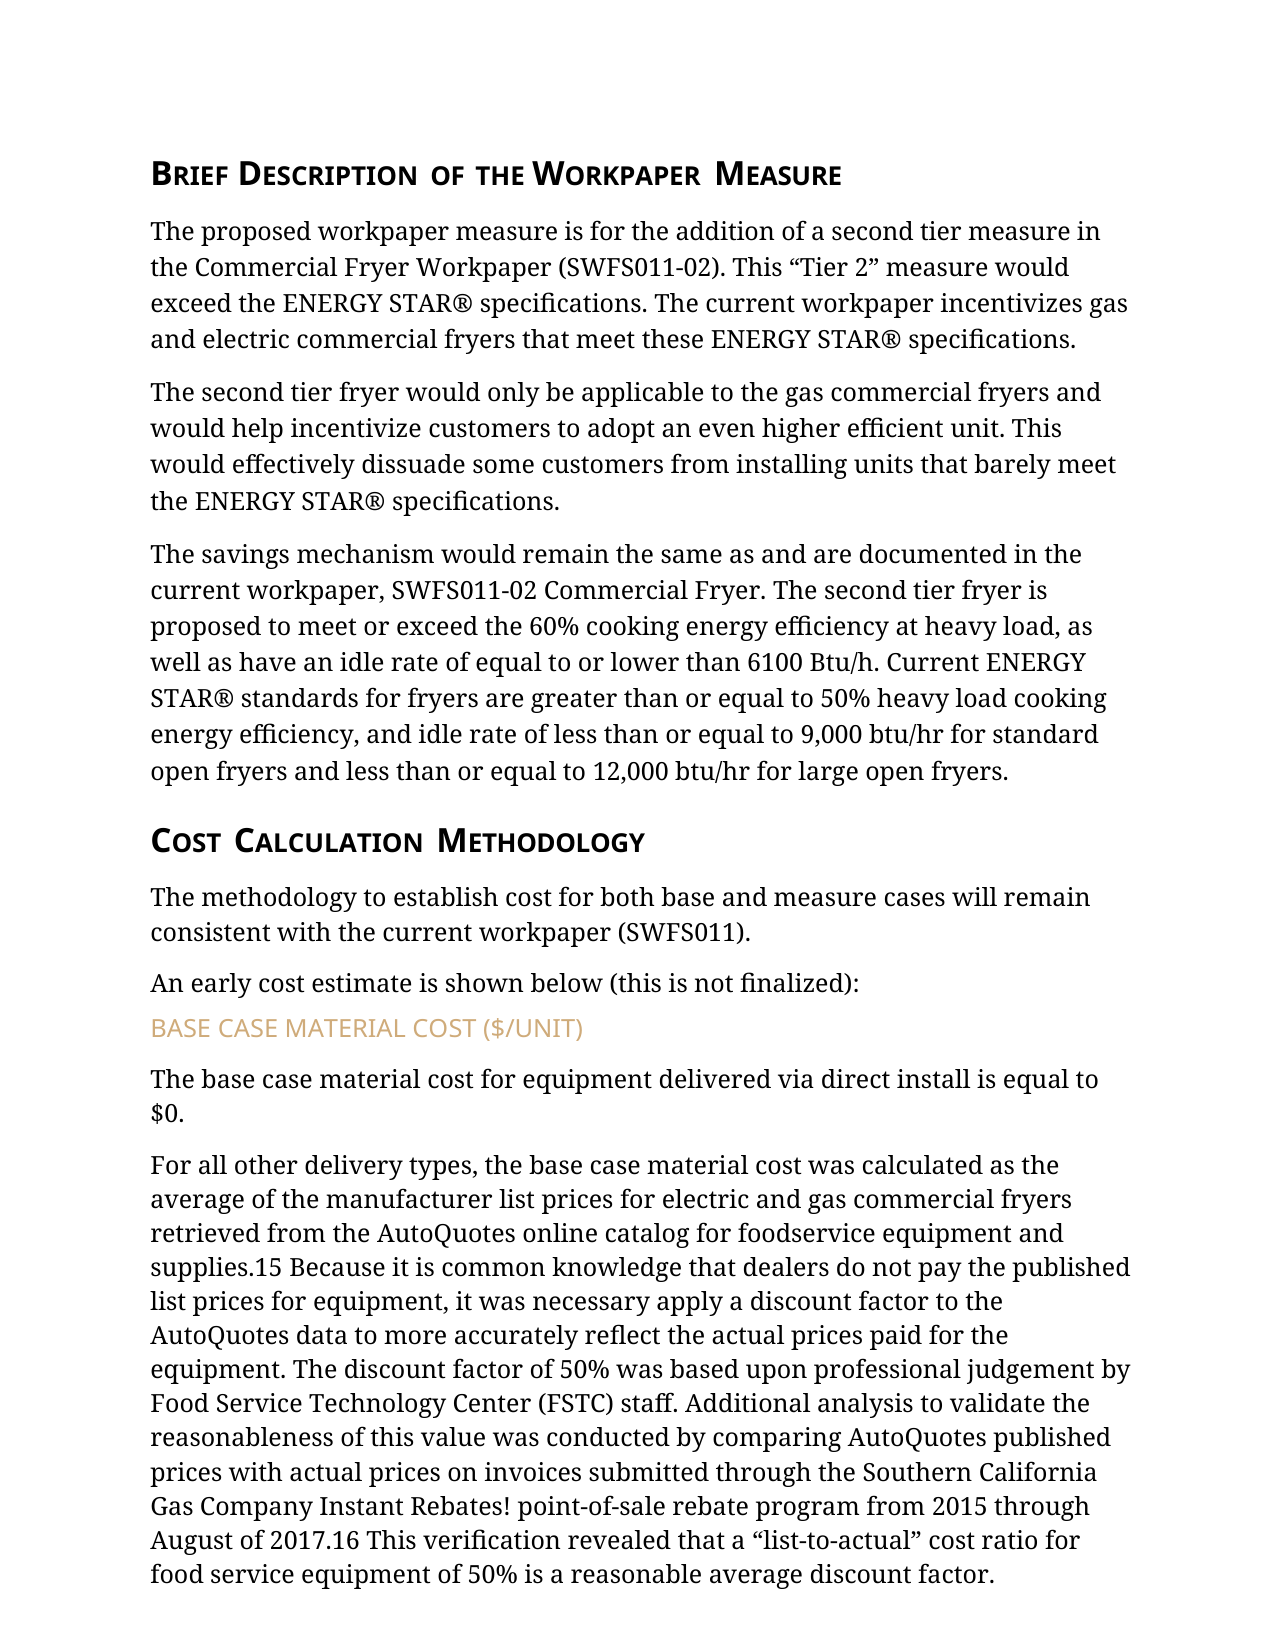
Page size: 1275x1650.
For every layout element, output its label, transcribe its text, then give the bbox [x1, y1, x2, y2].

text The methodology to establish cost for both base and measure cases will remain consistent with the current workpaper (SWFS011). [150, 880, 1137, 948]
subtitle COST CALCULATION METHODOLOGY [150, 817, 1137, 862]
subtitle Base Case Material Cost ($/unit) [137, 1013, 1137, 1044]
text The savings mechanism would remain the same as and are documented in the current workpaper, SWFS011-02 Commercial Fryer. The second tier fryer is proposed to meet or exceed the 60% cooking energy efficiency at heavy load, as well as have an idle rate of equal to or lower than 6100 Btu/h. Current ENERGY STAR® standards for fryers are greater than or equal to 50% heavy load cooking energy efficiency, and idle rate of less than or equal to 9,000 btu/hr for standard open fryers and less than or equal to 12,000 btu/hr for large open fryers. [150, 537, 1137, 787]
text The proposed workpaper measure is for the addition of a second tier measure in the Commercial Fryer Workpaper (SWFS011-02). This “Tier 2” measure would exceed the ENERGY STAR® specifications. The current workpaper incentivizes gas and electric commercial fryers that meet these ENERGY STAR® specifications. [150, 213, 1137, 355]
text An early cost estimate is shown below (this is not finalized): [150, 966, 1137, 1000]
text The second tier fryer would only be applicable to the gas commercial fryers and would help incentivize customers to adopt an even higher efficient unit. This would effectively dissuade some customers from installing units that barely meet the ENERGY STAR® specifications. [150, 375, 1137, 517]
subtitle BRIEF DESCRIPTION OF THE WORKPAPER MEASURE [150, 150, 1137, 195]
text For all other delivery types, the base case material cost was calculated as the average of the manufacturer list prices for electric and gas commercial fryers retrieved from the AutoQuotes online catalog for foodservice equipment and supplies.15 Because it is common knowledge that dealers do not pay the published list prices for equipment, it was necessary apply a discount factor to the AutoQuotes data to more accurately reflect the actual prices paid for the equipment. The discount factor of 50% was based upon professional judgement by Food Service Technology Center (FSTC) staff. Additional analysis to validate the reasonableness of this value was conducted by comparing AutoQuotes published prices with actual prices on invoices submitted through the Southern California Gas Company Instant Rebates! point-of-sale rebate program from 2015 through August of 2017.16 This verification revealed that a “list-to-actual” cost ratio for food service equipment of 50% is a reasonable average discount factor. [150, 1148, 1137, 1590]
text The base case material cost for equipment delivered via direct install is equal to $0. [150, 1062, 1137, 1130]
